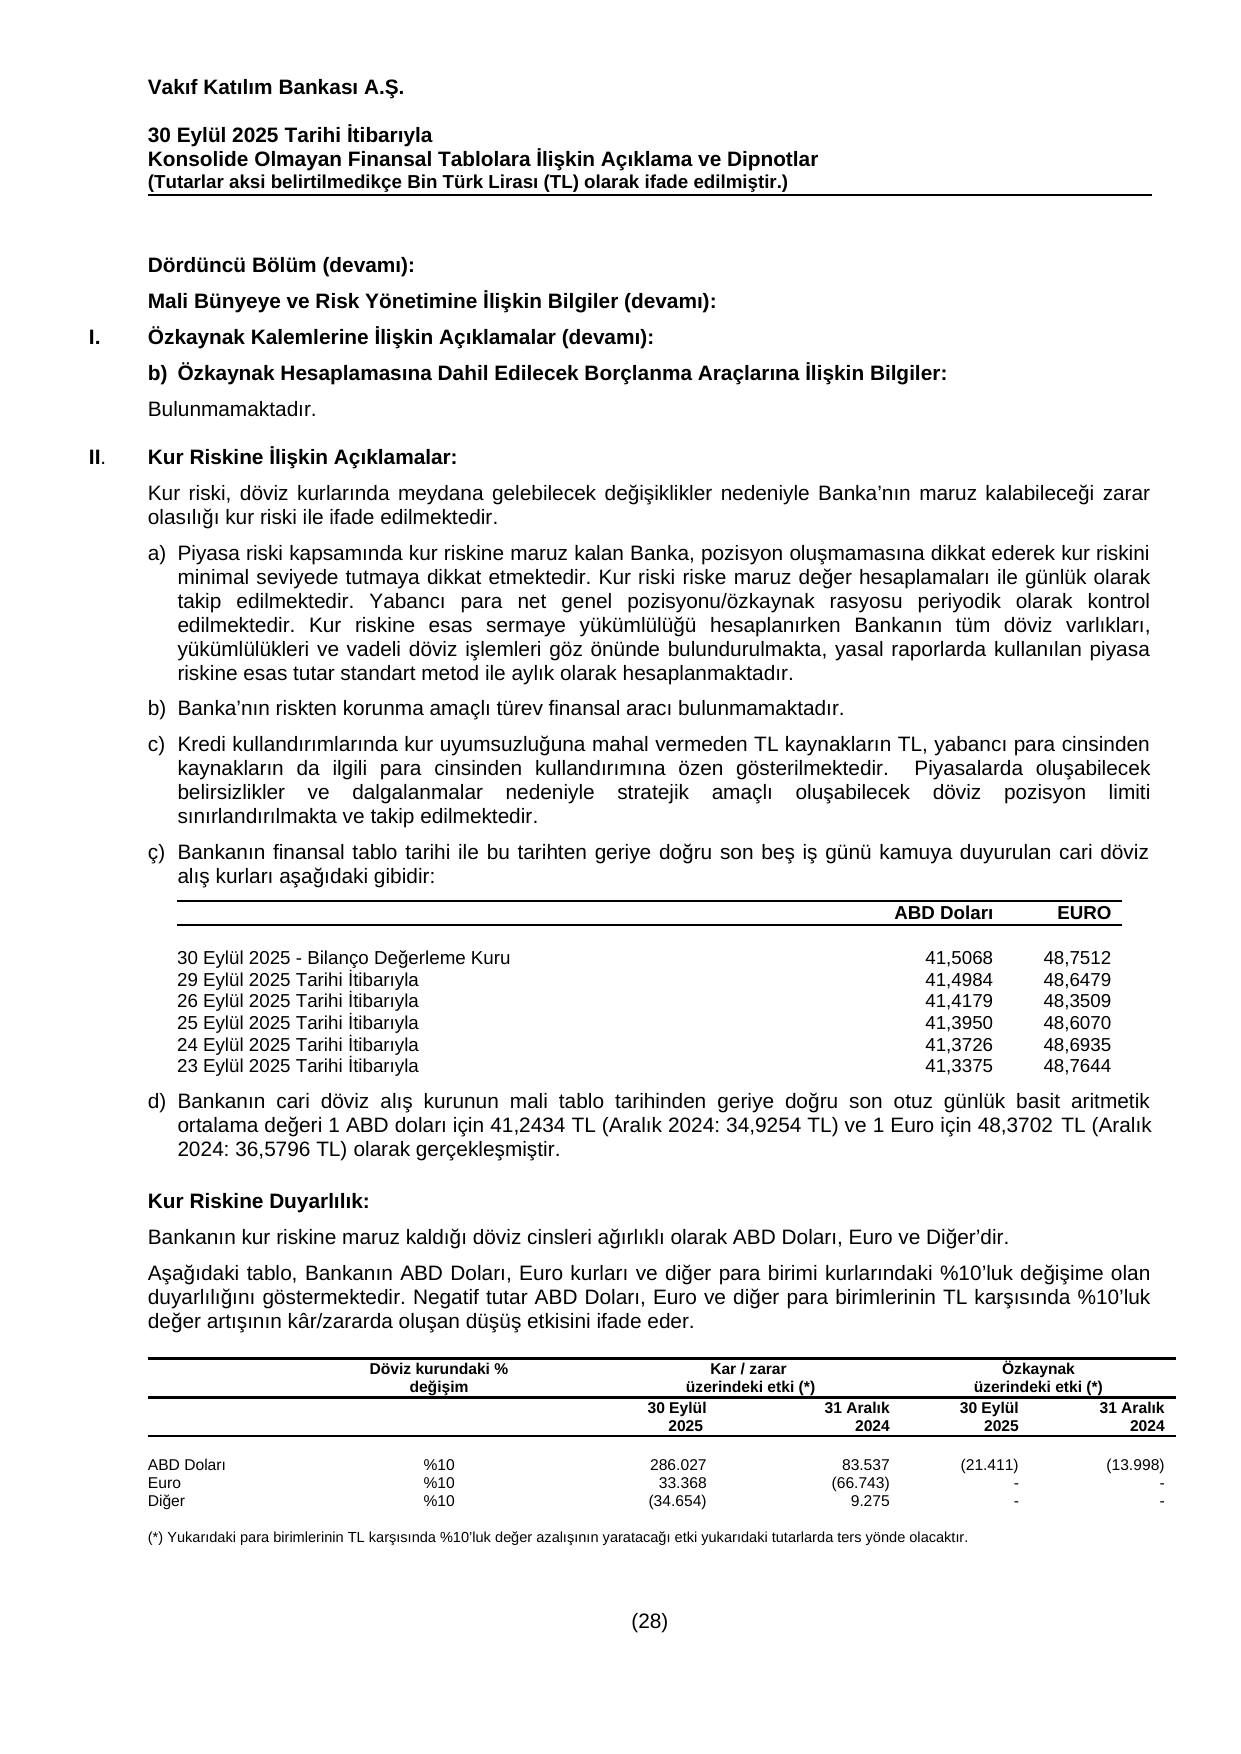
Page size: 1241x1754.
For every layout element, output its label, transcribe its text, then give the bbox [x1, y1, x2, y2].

text Kur Riskine Duyarlılık: [148, 1189, 1152, 1213]
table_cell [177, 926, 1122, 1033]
list Özkaynak Kalemlerine İlişkin Açıklamalar (devamı): [89, 325, 1152, 349]
text d) Bankanın cari döviz alış kurunun mali tablo tarihinden geriye doğru son otuz günlük basit aritmetik ortalama değeri 1 ABD doları için 41,2434 TL (Aralık 2024: 34,9254 TL) ve 1 Euro için 48,3702 TL (Aralık 2024: 36,5796 TL) olarak gerçekleşmiştir. [148, 1088, 1152, 1160]
text Bankanın kur riskine maruz kaldığı döviz cinsleri ağırlıklı olarak ABD Doları, Euro ve Diğer’dir. [148, 1225, 1152, 1249]
text (*) Yukarıdaki para birimlerinin TL karşısında %10’luk değer azalışının yaratacağı etki yukarıdaki tutarlarda ters yönde olacaktır. [148, 1529, 1152, 1546]
text Aşağıdaki tablo, Bankanın ABD Doları, Euro kurları ve diğer para birimi kurlarındaki %10’luk değişime olan duyarlılığını göstermektedir. Negatif tutar ABD Doları, Euro ve diğer para birimlerinin TL karşısında %10’luk değer artışının kâr/zararda oluşan düşüş etkisini ifade eder. [148, 1261, 1152, 1333]
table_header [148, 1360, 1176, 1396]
text Dördüncü Bölüm (devamı): [148, 253, 1152, 277]
text a) Piyasa riski kapsamında kur riskine maruz kalan Banka, pozisyon oluşmamasına dikkat ederek kur riskini minimal seviyede tutmaya dikkat etmektedir. Kur riski riske maruz değer hesaplamaları ile günlük olarak takip edilmektedir. Yabancı para net genel pozisyonu/özkaynak rasyosu periyodik olarak kontrol edilmektedir. Kur riskine esas sermaye yükümlülüğü hesaplanırken Bankanın tüm döviz varlıkları, yükümlülükleri ve vadeli döviz işlemleri göz önünde bulundurulmakta, yasal raporlarda kullanılan piyasa riskine esas tutar standart metod ile aylık olarak hesaplanmaktadır. [148, 541, 1152, 684]
text II. Kur Riskine İlişkin Açıklamalar: [89, 445, 1152, 469]
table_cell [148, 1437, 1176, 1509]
text Bulunmamaktadır. [148, 397, 1152, 421]
text c) Kredi kullandırımlarında kur uyumsuzluğuna mahal vermeden TL kaynakların TL, yabancı para cinsinden kaynakların da ilgili para cinsinden kullandırımına özen gösterilmektedir. Piyasalarda oluşabilecek belirsizlikler ve dalgalanmalar nedeniyle stratejik amaçlı oluşabilecek döviz pozisyon limiti sınırlandırılmakta ve takip edilmektedir. [148, 732, 1152, 828]
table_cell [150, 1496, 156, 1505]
text ç) Bankanın finansal tablo tarihi ile bu tarihten geriye doğru son beş iş günü kamuya duyurulan cari döviz alış kurları aşağıdaki gibidir: [148, 840, 1152, 888]
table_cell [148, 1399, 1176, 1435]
text Mali Bünyeye ve Risk Yönetimine İlişkin Bilgiler (devamı): [148, 289, 1152, 313]
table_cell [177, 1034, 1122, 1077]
text Kur riski, döviz kurlarında meydana gelebilecek değişiklikler nedeniyle Banka’nın maruz kalabileceği zarar olasılığı kur riski ile ifade edilmektedir. [148, 481, 1152, 528]
text b) Banka’nın riskten korunma amaçlı türev finansal aracı bulunmamaktadır. [148, 696, 1152, 720]
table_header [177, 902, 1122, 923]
text b) Özkaynak Hesaplamasına Dahil Edilecek Borçlanma Araçlarına İlişkin Bilgiler: [148, 361, 1152, 385]
